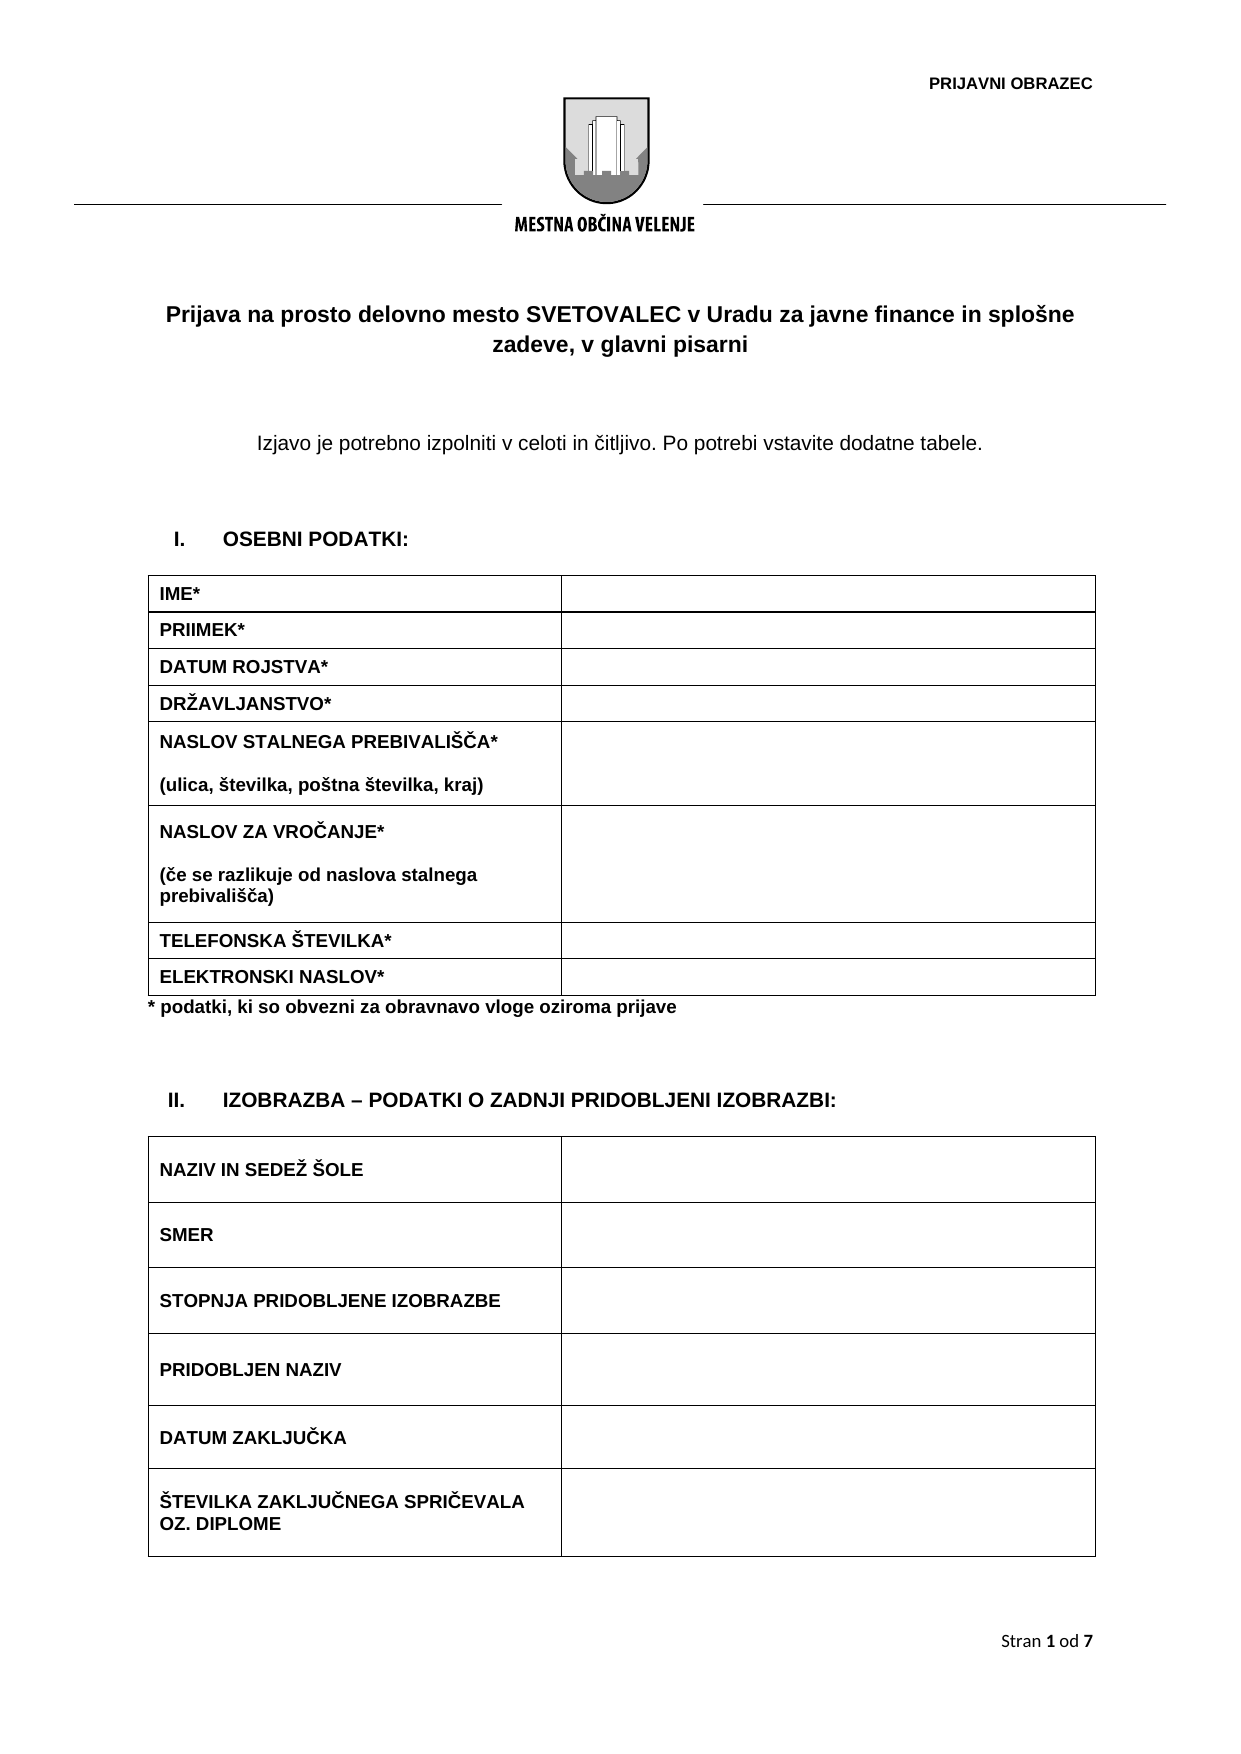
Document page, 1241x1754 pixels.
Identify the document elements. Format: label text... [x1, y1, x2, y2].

table_header [562, 1137, 1095, 1202]
table_cell PRIIMEK* [149, 613, 561, 647]
table_cell [562, 1203, 1095, 1267]
table_cell PRIDOBLJEN NAZIV [149, 1334, 561, 1405]
table_cell DATUM ZAKLJUČKA [149, 1406, 561, 1468]
table_cell STOPNJA PRIDOBLJENE IZOBRAZBE [149, 1268, 561, 1333]
table_cell [562, 722, 1095, 804]
table_cell [562, 613, 1095, 647]
table_cell ŠTEVILKA ZAKLJUČNEGA SPRIČEVALA OZ. DIPLOME [149, 1469, 561, 1556]
table_cell ELEKTRONSKI NASLOV* [149, 959, 561, 995]
text Izjavo je potrebno izpolniti v celoti in čitljivo. Po potrebi vstavite dodatne tabele. [148, 430, 1093, 454]
table_cell DRŽAVLJANSTVO* [149, 686, 561, 721]
table_cell [562, 1268, 1095, 1333]
list OSEBNI PODATKI: [185, 527, 1093, 551]
table_header [562, 576, 1095, 611]
text * podatki, ki so obvezni za obravnavo vloge oziroma prijave [148, 996, 1093, 1018]
list IZOBRAZBA – PODATKI O ZADNJI PRIDOBLJENI IZOBRAZBI: [185, 1087, 1093, 1111]
table_cell [562, 1406, 1095, 1468]
table_cell DATUM ROJSTVA* [149, 649, 561, 684]
table_cell TELEFONSKA ŠTEVILKA* [149, 923, 561, 958]
table_cell [562, 806, 1095, 922]
text Prijava na prosto delovno mesto SVETOVALEC v Uradu za javne finance in splošne zadeve, v glavni pisarni [148, 301, 1093, 357]
table_cell [562, 686, 1095, 721]
table_cell SMER [149, 1203, 561, 1267]
table_cell [562, 923, 1095, 958]
table_header NAZIV IN SEDEŽ ŠOLE [149, 1137, 561, 1202]
table_cell [562, 1334, 1095, 1405]
table_cell NASLOV STALNEGA PREBIVALIŠČA* (ulica, številka, poštna številka, kraj) [149, 722, 561, 804]
table_cell NASLOV ZA VROČANJE* (če se razlikuje od naslova stalnega prebivališča) [149, 806, 561, 922]
table_cell [562, 649, 1095, 684]
table_header IME* [149, 576, 561, 611]
table_cell [562, 1469, 1095, 1556]
table_cell [562, 959, 1095, 995]
